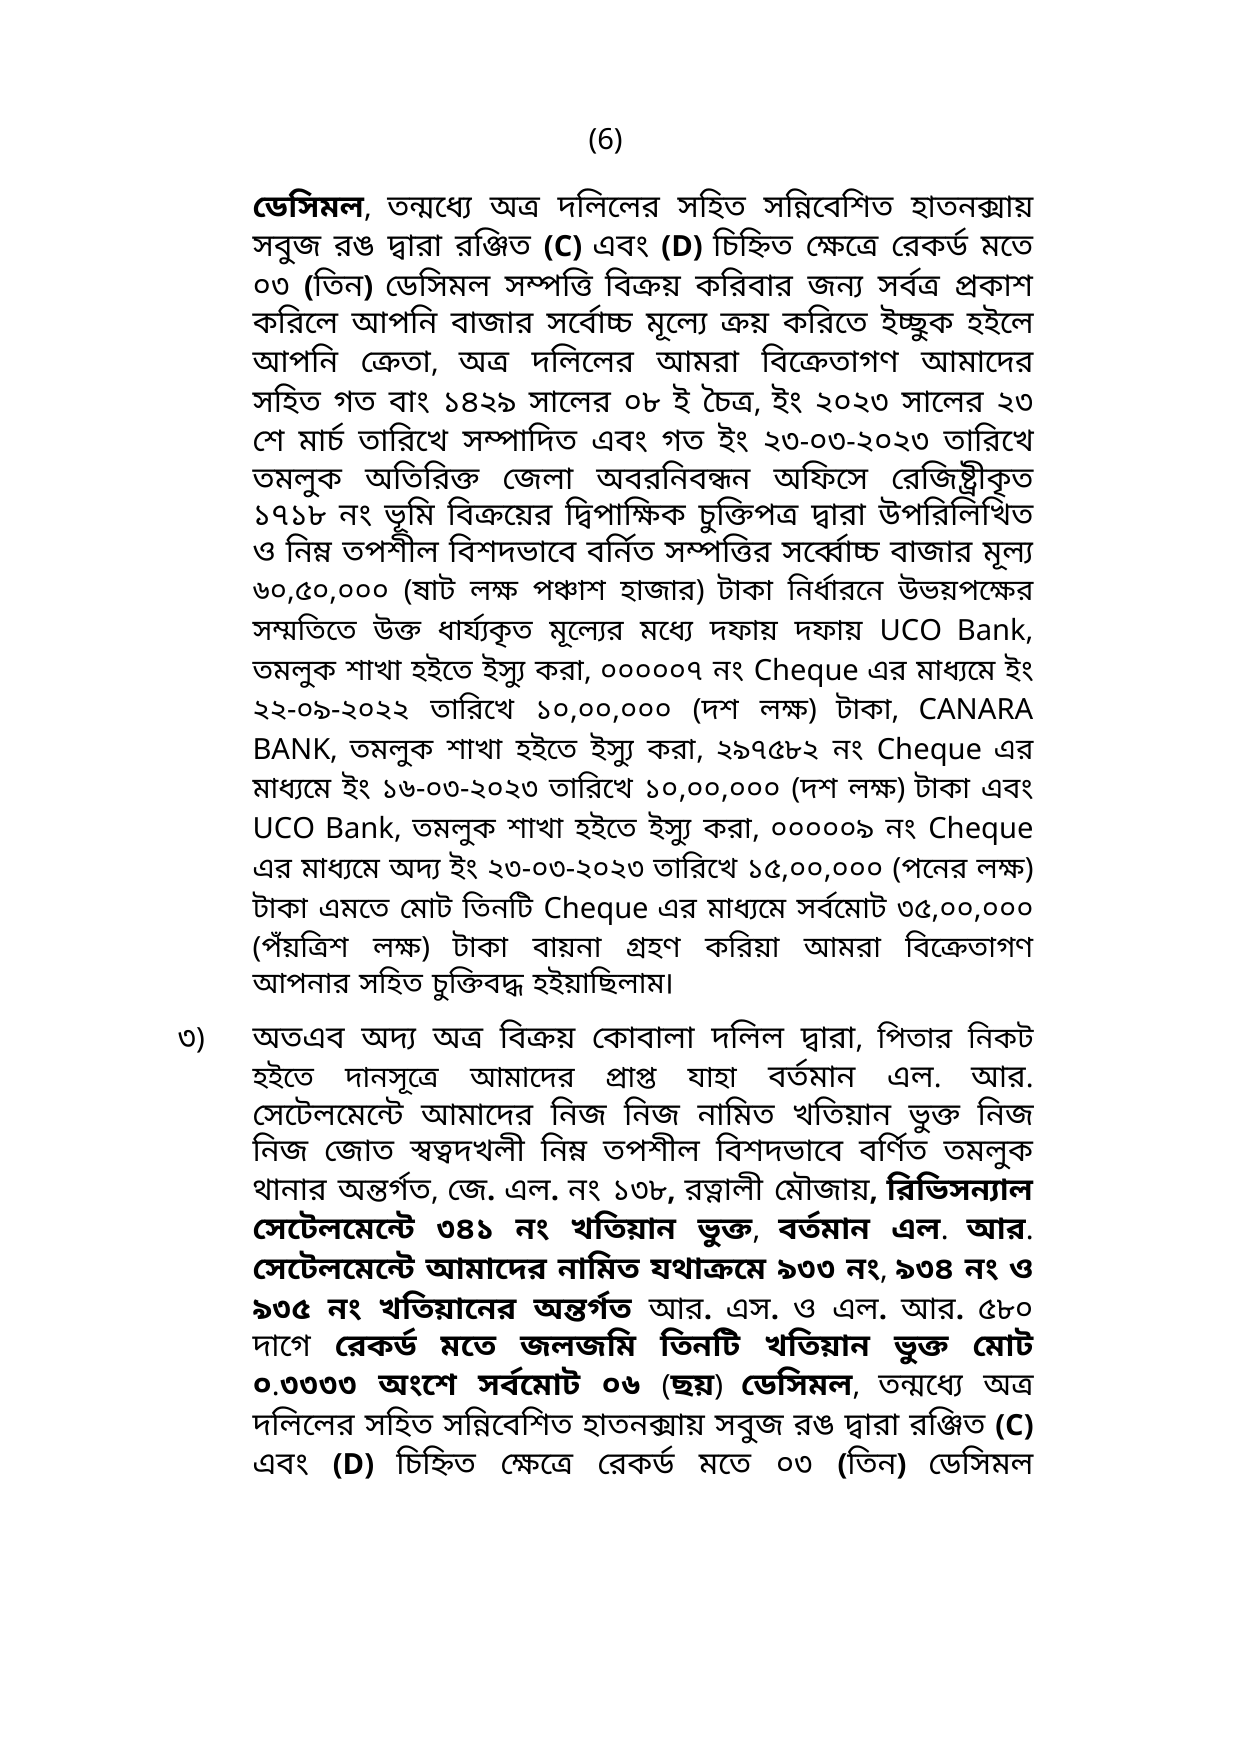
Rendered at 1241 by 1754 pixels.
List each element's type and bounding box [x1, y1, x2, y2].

text [177, 1017, 1033, 1483]
text [177, 186, 1033, 1000]
